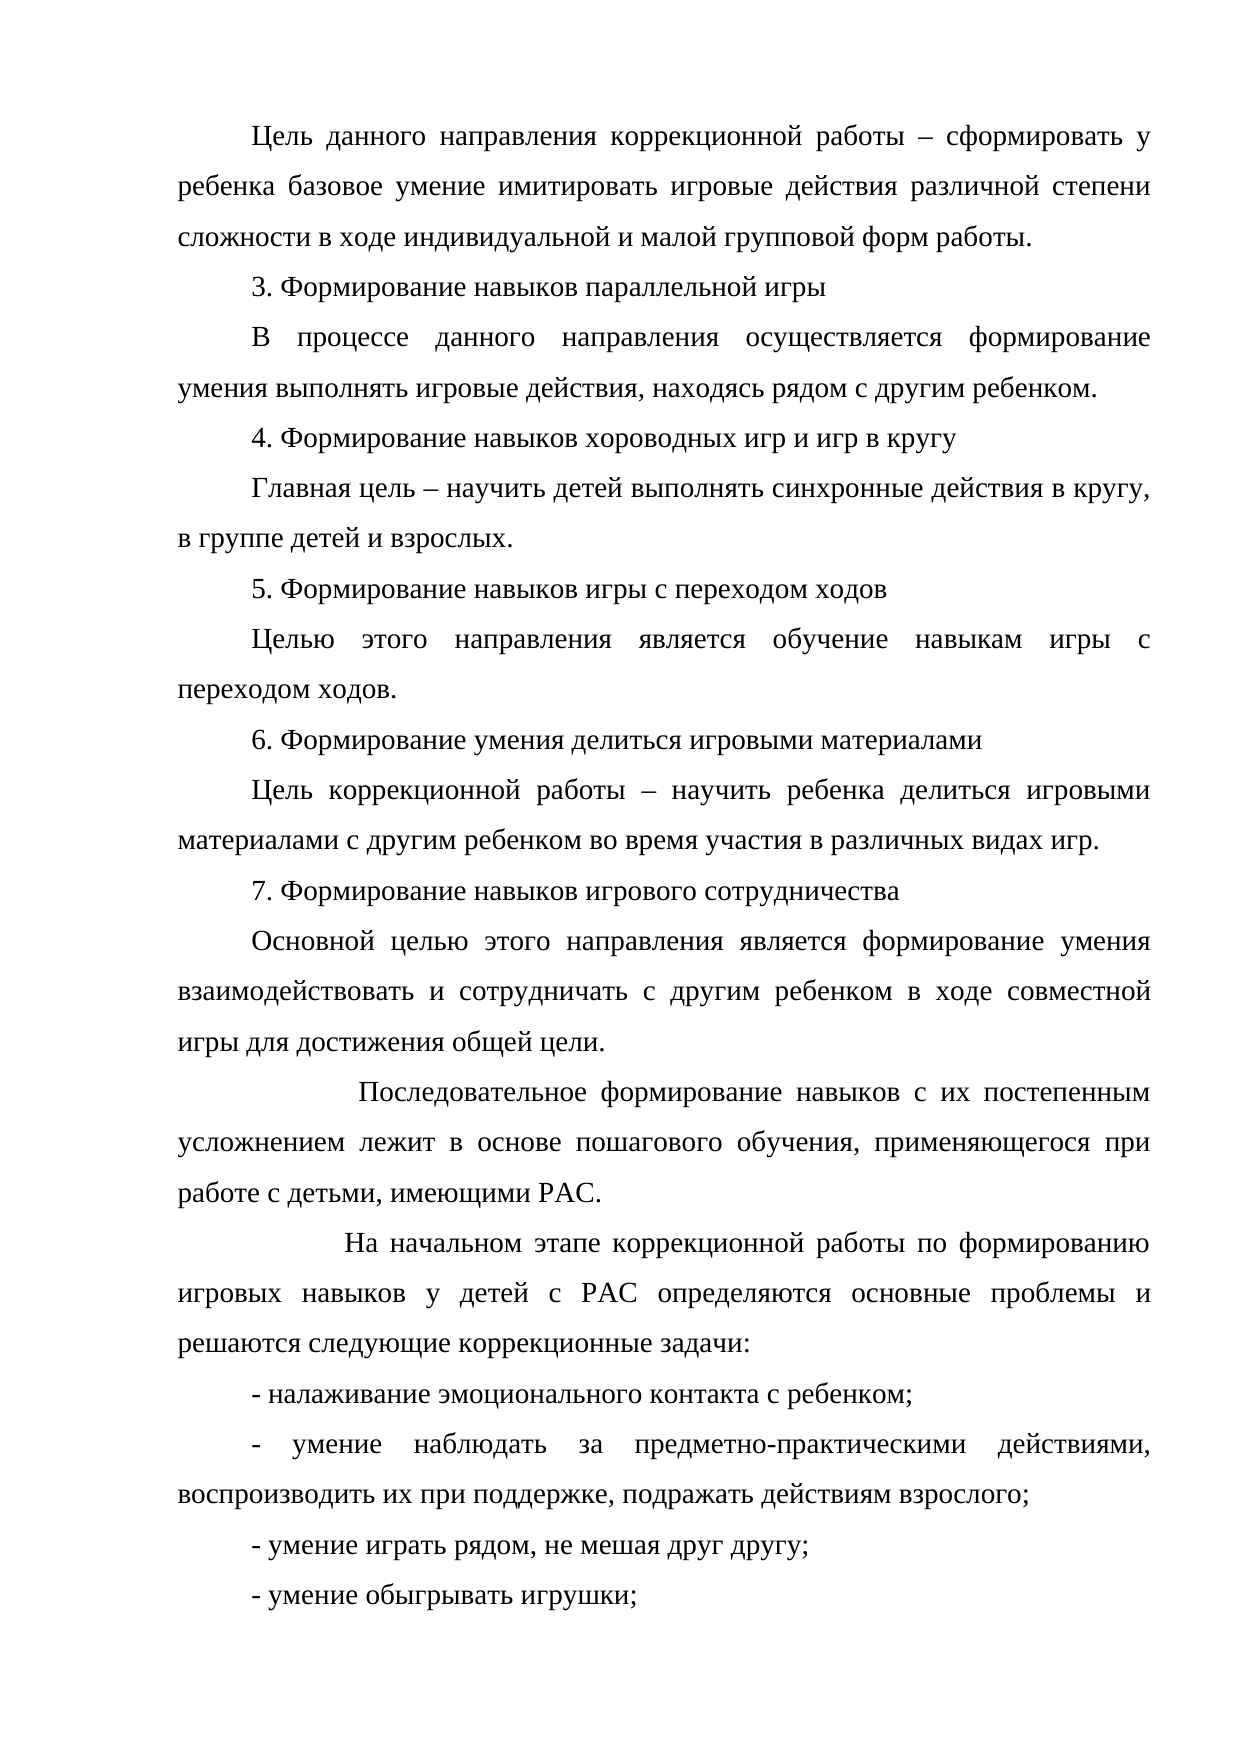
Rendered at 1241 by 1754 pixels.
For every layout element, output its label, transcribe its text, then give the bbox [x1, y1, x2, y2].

text - умение наблюдать за предметно-практическими действиями, воспроизводить их при поддержке, подражать действиям взрослого; [177, 1426, 1152, 1510]
text 6. Формирование умения делиться игровыми материалами [177, 722, 1152, 755]
text 7. Формирование навыков игрового сотрудничества [177, 873, 1152, 906]
text Последовательное формирование навыков с их постепенным усложнением лежит в основе пошагового обучения, применяющегося при работе с детьми, имеющими РАС. [177, 1074, 1152, 1208]
text Цель коррекционной работы – научить ребенка делиться игровыми материалами с другим ребенком во время участия в различных видах игр. [177, 772, 1152, 856]
text 5. Формирование навыков игры с переходом ходов [177, 571, 1152, 604]
text Главная цель – научить детей выполнять синхронные действия в кругу, в группе детей и взрослых. [177, 470, 1152, 554]
text - умение обыгрывать игрушки; [177, 1577, 1152, 1611]
text 4. Формирование навыков хороводных игр и игр в кругу [177, 420, 1152, 453]
text В процессе данного направления осуществляется формирование умения выполнять игровые действия, находясь рядом с другим ребенком. [177, 319, 1152, 403]
text Цель данного направления коррекционной работы – сформировать у ребенка базовое умение имитировать игровые действия различной степени сложности в ходе индивидуальной и малой групповой форм работы. [177, 118, 1152, 252]
text Основной целью этого направления является формирование умения взаимодействовать и сотрудничать с другим ребенком в ходе совместной игры для достижения общей цели. [177, 923, 1152, 1057]
text - налаживание эмоционального контакта с ребенком; [177, 1376, 1152, 1409]
text На начальном этапе коррекционной работы по формированию игровых навыков у детей с РАС определяются основные проблемы и решаются следующие коррекционные задачи: [177, 1225, 1152, 1359]
text - умение играть рядом, не мешая друг другу; [177, 1527, 1152, 1560]
text Целью этого направления является обучение навыкам игры с переходом ходов. [177, 621, 1152, 705]
text 3. Формирование навыков параллельной игры [177, 269, 1152, 303]
